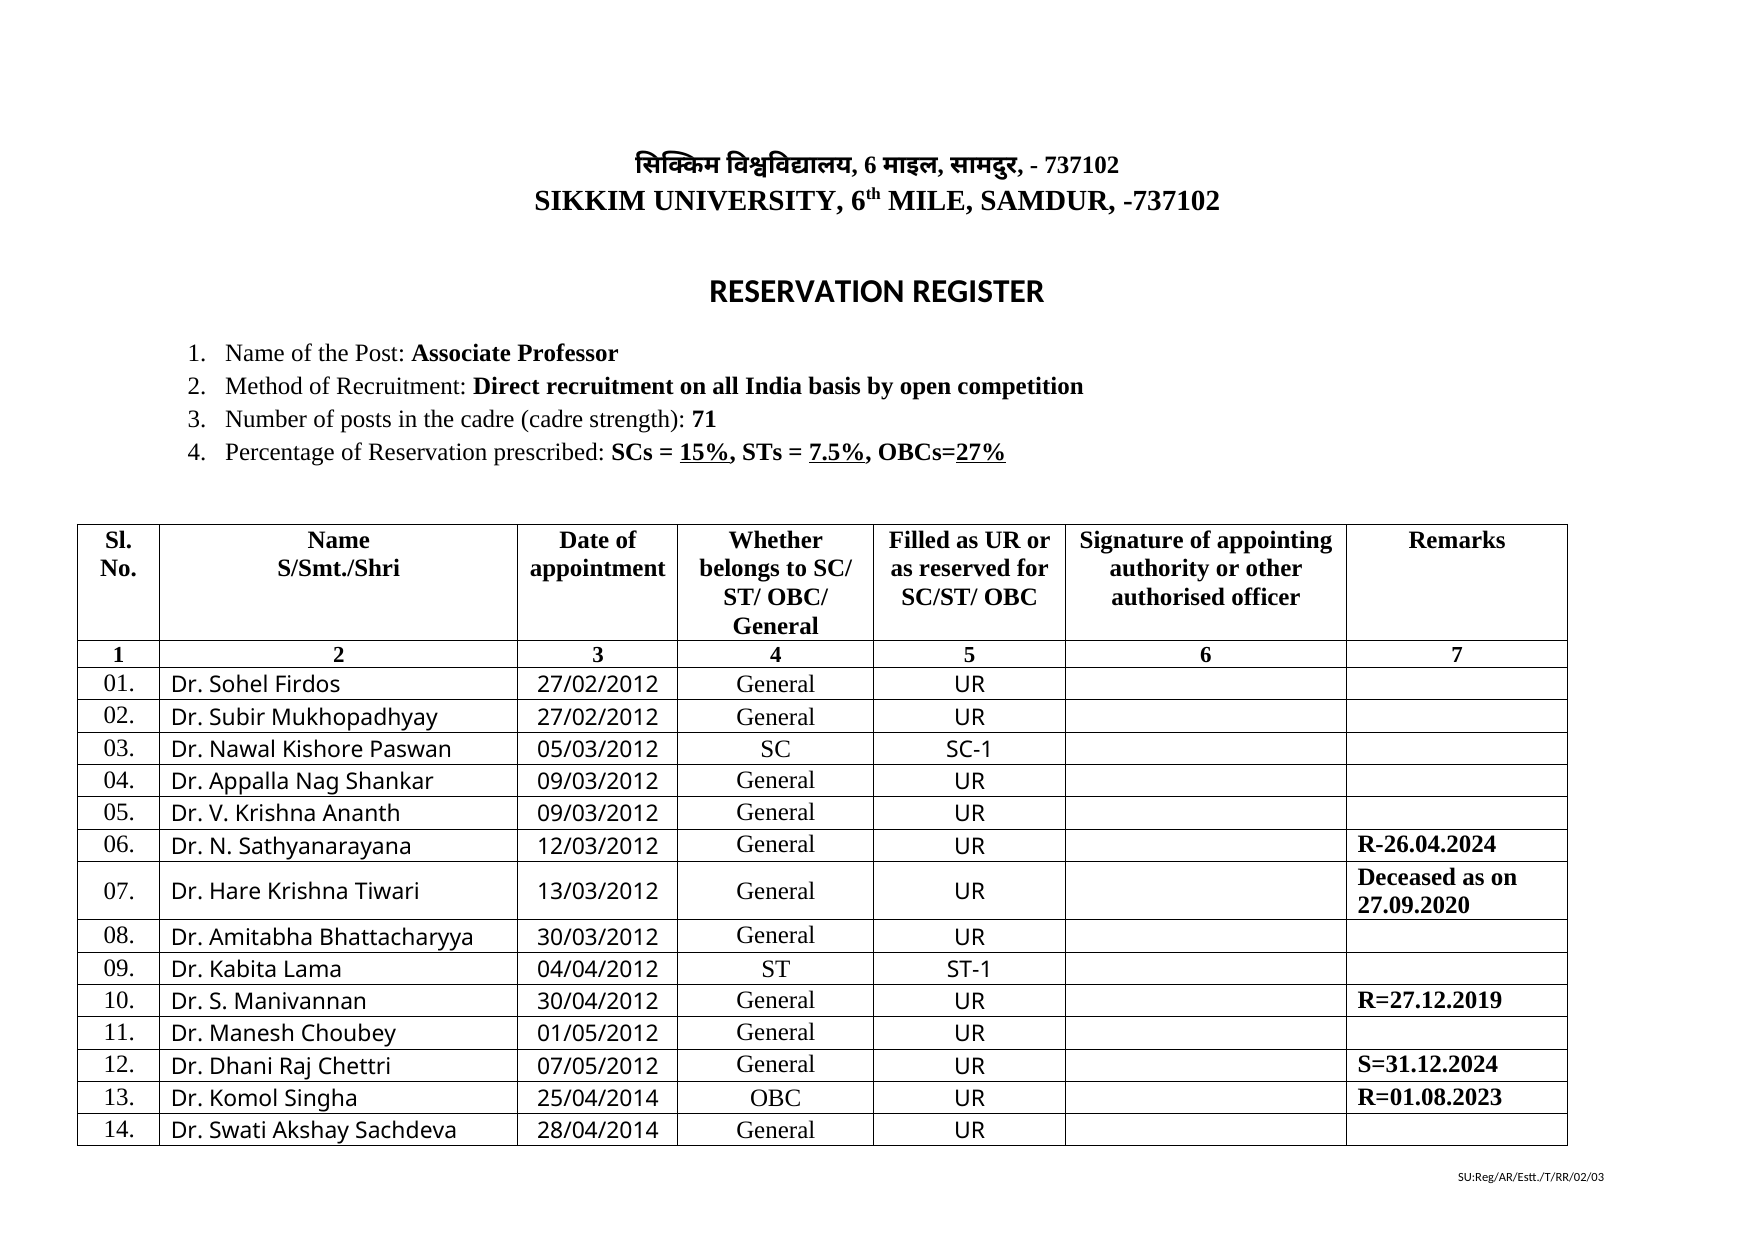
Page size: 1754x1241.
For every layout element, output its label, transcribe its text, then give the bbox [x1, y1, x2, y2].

table_cell [1347, 797, 1567, 828]
table_cell UR [874, 985, 1065, 1016]
table_cell [78, 700, 159, 732]
table_cell UR [874, 700, 1065, 732]
table_cell Dr. Nawal Kishore Paswan [160, 733, 517, 764]
table_cell [78, 920, 159, 952]
table_cell [1066, 765, 1346, 796]
table_cell [1347, 920, 1567, 952]
table_cell Dr. Sohel Firdos [160, 668, 517, 699]
table_header Filled as UR or as reserved for SC/ST/ OBC [874, 525, 1065, 640]
table_cell [1066, 862, 1346, 919]
table_header Sl. No. [78, 525, 159, 640]
table_cell 07/05/2012 [518, 1050, 677, 1081]
list Number of posts in the cadre (cadre strength): 71 [187, 404, 1604, 432]
table_cell [78, 1114, 159, 1145]
table_cell 3 [518, 641, 677, 667]
table_cell 12/03/2012 [518, 830, 677, 861]
table_cell Deceased as on 27.09.2020 [1347, 862, 1567, 919]
table_cell Dr. Manesh Choubey [160, 1017, 517, 1048]
table_cell 25/04/2014 [518, 1082, 677, 1113]
table_cell 27/02/2012 [518, 668, 677, 699]
table_cell [78, 953, 159, 984]
table_cell SC [678, 733, 873, 764]
table_cell General [678, 797, 873, 828]
table_cell [1066, 797, 1346, 828]
table_cell ST [678, 953, 873, 984]
table_cell Dr. Kabita Lama [160, 953, 517, 984]
table_cell [78, 765, 159, 796]
table_cell [1066, 953, 1346, 984]
table_cell 28/04/2014 [518, 1114, 677, 1145]
table_cell UR [874, 920, 1065, 952]
table_header Remarks [1347, 525, 1567, 640]
table_cell 09/03/2012 [518, 797, 677, 828]
table_cell [78, 985, 159, 1016]
list Name of the Post: Associate Professor [187, 338, 1604, 366]
table_cell [1347, 700, 1567, 732]
table_cell General [678, 1114, 873, 1145]
table_cell General [678, 668, 873, 699]
table_cell [78, 733, 159, 764]
table_cell 4 [678, 641, 873, 667]
table_cell 05/03/2012 [518, 733, 677, 764]
table_cell UR [874, 862, 1065, 919]
table_cell [78, 862, 159, 919]
table_cell General [678, 700, 873, 732]
table_cell [78, 1082, 159, 1113]
table_cell General [678, 1050, 873, 1081]
table_cell OBC [678, 1082, 873, 1113]
table_cell General [678, 830, 873, 861]
table_cell General [678, 1017, 873, 1048]
table_cell UR [874, 668, 1065, 699]
table_cell Dr. Amitabha Bhattacharyya [160, 920, 517, 952]
table_cell General [678, 985, 873, 1016]
table_cell R-26.04.2024 [1347, 830, 1567, 861]
text सिक्किम विश्वविद्यालय, 6 माइल, सामदुर, - 737102 [150, 150, 1604, 183]
table_header Whether belongs to SC/ ST/ OBC/ General [678, 525, 873, 640]
table_cell [1066, 1017, 1346, 1048]
list Method of Recruitment: Direct recruitment on all India basis by open competition [187, 371, 1604, 399]
table_cell 13/03/2012 [518, 862, 677, 919]
table_cell Dr. Appalla Nag Shankar [160, 765, 517, 796]
table_cell Dr. Swati Akshay Sachdeva [160, 1114, 517, 1145]
table_cell Dr. S. Manivannan [160, 985, 517, 1016]
table_cell 2 [160, 641, 517, 667]
table_header Signature of appointing authority or other authorised officer [1066, 525, 1346, 640]
text SIKKIM UNIVERSITY, 6th MILE, SAMDUR, -737102 [150, 183, 1604, 217]
table_cell [1066, 920, 1346, 952]
table_cell 09/03/2012 [518, 765, 677, 796]
table_cell General [678, 862, 873, 919]
table_cell [78, 1050, 159, 1081]
table_cell [78, 1017, 159, 1048]
table_cell [78, 797, 159, 828]
table_cell General [678, 920, 873, 952]
table_cell 7 [1347, 641, 1567, 667]
table_cell SC-1 [874, 733, 1065, 764]
table_cell Dr. Hare Krishna Tiwari [160, 862, 517, 919]
table_cell [1066, 668, 1346, 699]
table_cell [1066, 1082, 1346, 1113]
text RESERVATION REGISTER [150, 270, 1604, 311]
table_cell [1347, 1114, 1567, 1145]
table_cell [78, 830, 159, 861]
table_cell Dr. Komol Singha [160, 1082, 517, 1113]
table_cell Dr. Subir Mukhopadhyay [160, 700, 517, 732]
table_cell [1066, 733, 1346, 764]
table_cell [1347, 668, 1567, 699]
table_cell Dr. V. Krishna Ananth [160, 797, 517, 828]
table_cell [1066, 985, 1346, 1016]
table_cell UR [874, 1017, 1065, 1048]
table_cell [1066, 1050, 1346, 1081]
table_cell 01/05/2012 [518, 1017, 677, 1048]
table_cell UR [874, 765, 1065, 796]
table_cell UR [874, 1114, 1065, 1145]
table_cell 30/03/2012 [518, 920, 677, 952]
table_cell [1066, 1114, 1346, 1145]
table_cell UR [874, 1082, 1065, 1113]
table_cell S=31.12.2024 [1347, 1050, 1567, 1081]
table_cell Dr. N. Sathyanarayana [160, 830, 517, 861]
table_cell [1347, 1017, 1567, 1048]
table_cell Dr. Dhani Raj Chettri [160, 1050, 517, 1081]
table_cell [1347, 733, 1567, 764]
table_cell [1066, 700, 1346, 732]
table_cell 1 [78, 641, 159, 667]
table_cell R=01.08.2023 [1347, 1082, 1567, 1113]
table_cell [78, 668, 159, 699]
table_cell ST-1 [874, 953, 1065, 984]
table_cell UR [874, 830, 1065, 861]
table_cell 04/04/2012 [518, 953, 677, 984]
table_cell 6 [1066, 641, 1346, 667]
table_header Name S/Smt./Shri [160, 525, 517, 640]
table_cell 27/02/2012 [518, 700, 677, 732]
table_cell [1066, 830, 1346, 861]
table_header Date of appointment [518, 525, 677, 640]
table_cell [1347, 765, 1567, 796]
table_cell R=27.12.2019 [1347, 985, 1567, 1016]
table_cell [1347, 953, 1567, 984]
table_cell 30/04/2012 [518, 985, 677, 1016]
list Percentage of Reservation prescribed: SCs = 15%, STs = 7.5%, OBCs=27% [187, 437, 1604, 466]
table_cell UR [874, 797, 1065, 828]
table_cell 5 [874, 641, 1065, 667]
table_cell UR [874, 1050, 1065, 1081]
table_cell General [678, 765, 873, 796]
